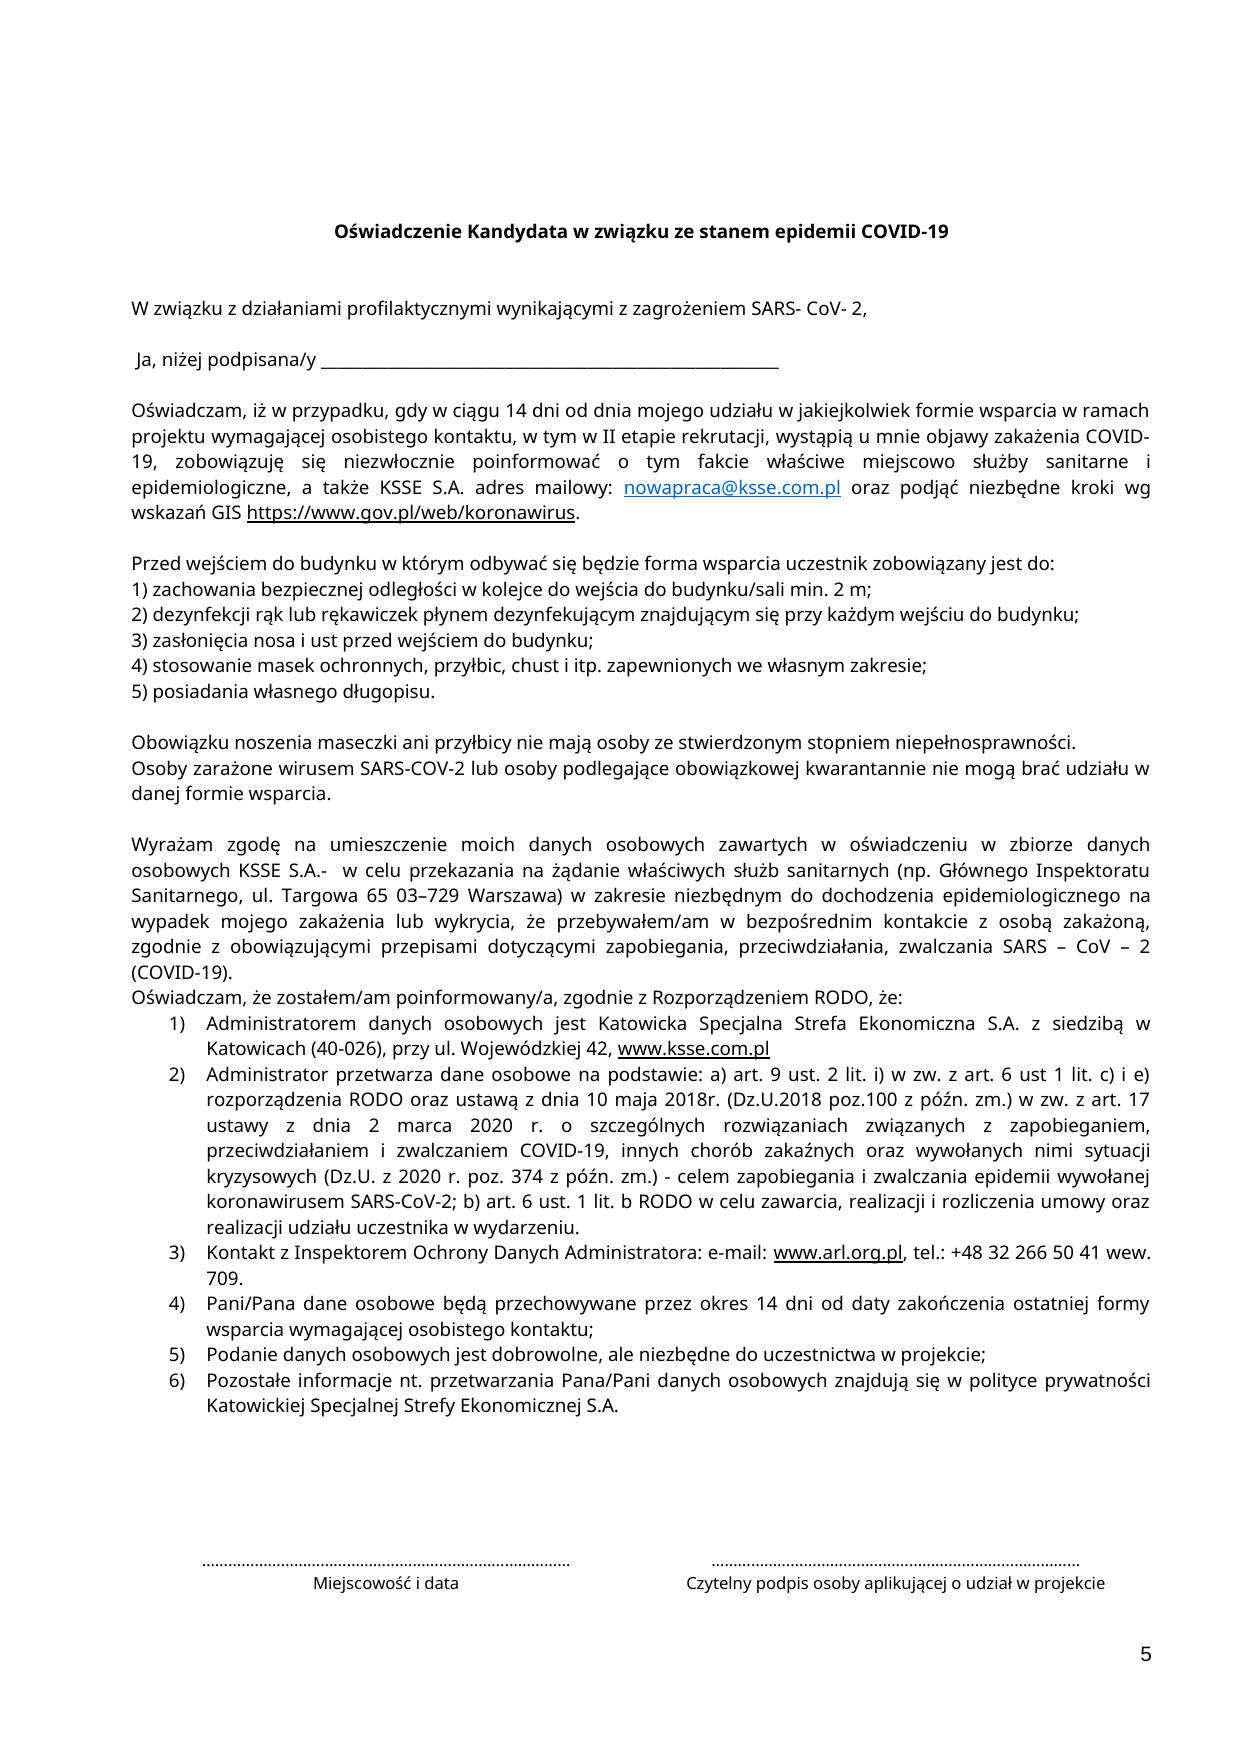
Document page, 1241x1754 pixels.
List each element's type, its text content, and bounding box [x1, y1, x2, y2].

list Pani/Pana dane osobowe będą przechowywane przez okres 14 dni od daty zakończenia ostatniej formy wsparcia wymagającej osobistego kontaktu; [169, 1291, 1152, 1342]
text Przed wejściem do budynku w którym odbywać się będzie forma wsparcia uczestnik zobowiązany jest do: [131, 551, 1152, 576]
table_header ………………………………………………………………………… Czytelny podpis osoby aplikującej o udział w projekcie [641, 1524, 1151, 1620]
text Oświadczam, iż w przypadku, gdy w ciągu 14 dni od dnia mojego udziału w jakiejkolwiek formie wsparcia w ramach projektu wymagającej osobistego kontaktu, w tym w II etapie rekrutacji, wystąpią u mnie objawy zakażenia COVID-19, zobowiązuję się niezwłocznie poinformować o tym fakcie właściwe miejscowo służby sanitarne i epidemiologiczne, a także KSSE S.A. adres mailowy: nowapraca@ksse.com.pl oraz podjąć niezbędne kroki wg wskazań GIS https://www.gov.pl/web/koronawirus. [131, 397, 1152, 525]
list Pozostałe informacje nt. przetwarzania Pana/Pani danych osobowych znajdują się w polityce prywatności Katowickiej Specjalnej Strefy Ekonomicznej S.A. [169, 1367, 1152, 1418]
text Ja, niżej podpisana/y _______________________________________________________ [131, 346, 1152, 372]
text Oświadczam, że zostałem/am poinformowany/a, zgodnie z Rozporządzeniem RODO, że: [131, 984, 1152, 1010]
text Obowiązku noszenia maseczki ani przyłbicy nie mają osoby ze stwierdzonym stopniem niepełnosprawności. [131, 729, 1152, 755]
text 3) zasłonięcia nosa i ust przed wejściem do budynku; [131, 627, 1152, 653]
text Osoby zarażone wirusem SARS-COV-2 lub osoby podlegające obowiązkowej kwarantannie nie mogą brać udziału w danej formie wsparcia. [131, 755, 1152, 806]
text 4) stosowanie masek ochronnych, przyłbic, chust i itp. zapewnionych we własnym zakresie; [131, 653, 1152, 678]
text 1) zachowania bezpiecznej odległości w kolejce do wejścia do budynku/sali min. 2 m; [131, 576, 1152, 602]
text 5) posiadania własnego długopisu. [131, 678, 1152, 704]
text Wyrażam zgodę na umieszczenie moich danych osobowych zawartych w oświadczeniu w zbiorze danych osobowych KSSE S.A.- w celu przekazania na żądanie właściwych służb sanitarnych (np. Głównego Inspektoratu Sanitarnego, ul. Targowa 65 03–729 Warszawa) w zakresie niezbędnym do dochodzenia epidemiologicznego na wypadek mojego zakażenia lub wykrycia, że przebywałem/am w bezpośrednim kontakcie z osobą zakażoną, zgodnie z obowiązującymi przepisami dotyczącymi zapobiegania, przeciwdziałania, zwalczania SARS – CoV – 2 (COVID-19). [131, 831, 1152, 984]
list Podanie danych osobowych jest dobrowolne, ale niezbędne do uczestnictwa w projekcie; [169, 1342, 1152, 1367]
list Administrator przetwarza dane osobowe na podstawie: a) art. 9 ust. 2 lit. i) w zw. z art. 6 ust 1 lit. c) i e) rozporządzenia RODO oraz ustawą z dnia 10 maja 2018r. (Dz.U.2018 poz.100 z późn. zm.) w zw. z art. 17 ustawy z dnia 2 marca 2020 r. o szczególnych rozwiązaniach związanych z zapobieganiem, przeciwdziałaniem i zwalczaniem COVID-19, innych chorób zakaźnych oraz wywołanych nimi sytuacji kryzysowych (Dz.U. z 2020 r. poz. 374 z późn. zm.) - celem zapobiegania i zwalczania epidemii wywołanej koronawirusem SARS-CoV-2; b) art. 6 ust. 1 lit. b RODO w celu zawarcia, realizacji i rozliczenia umowy oraz realizacji udziału uczestnika w wydarzeniu. [169, 1061, 1152, 1240]
list Administratorem danych osobowych jest Katowicka Specjalna Strefa Ekonomiczna S.A. z siedzibą w Katowicach (40-026), przy ul. Wojewódzkiej 42, www.ksse.com.pl [169, 1010, 1152, 1061]
text W związku z działaniami profilaktycznymi wynikającymi z zagrożeniem SARS- CoV- 2, [131, 295, 1152, 321]
text Oświadczenie Kandydata w związku ze stanem epidemii COVID-19 [131, 219, 1152, 244]
list Kontakt z Inspektorem Ochrony Danych Administratora: e-mail: www.arl.org.pl, tel.: +48 32 266 50 41 wew. 709. [169, 1240, 1152, 1291]
text 2) dezynfekcji rąk lub rękawiczek płynem dezynfekującym znajdującym się przy każdym wejściu do budynku; [131, 602, 1152, 627]
table_header ………………………………………………………………………… Miejscowość i data [131, 1524, 641, 1620]
